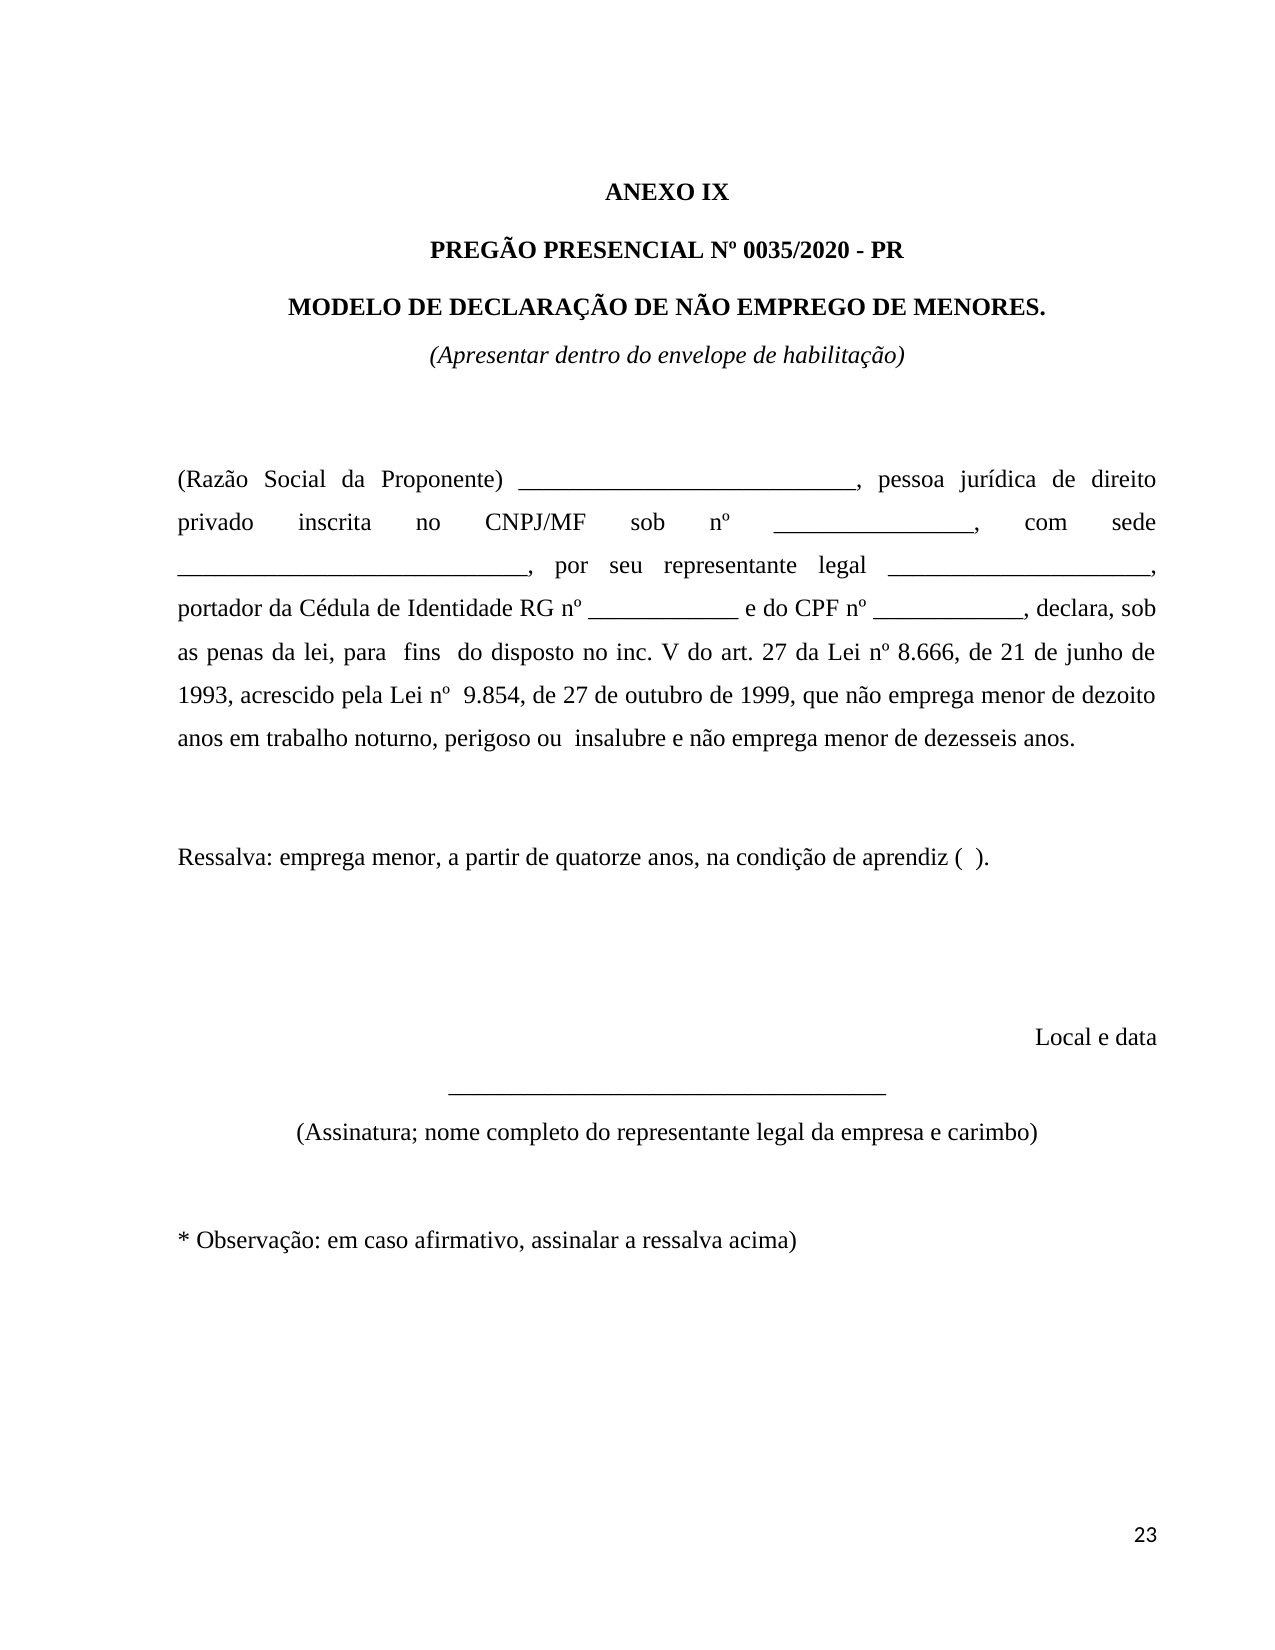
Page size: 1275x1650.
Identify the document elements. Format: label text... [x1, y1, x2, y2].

text PREGÃO PRESENCIAL Nº 0035/2020 - PR [177, 235, 1157, 263]
text Ressalva: emprega menor, a partir de quatorze anos, na condição de aprendiz ( ). [177, 842, 1157, 871]
text (Apresentar dentro do envelope de habilitação) [177, 340, 1157, 369]
text (Razão Social da Proponente) ___________________________, pessoa jurídica de direito privado inscrita no CNPJ/MF sob nº ________________, com sede ____________________________, por seu representante legal _____________________, portador da Cédula de Identidade RG nº ____________ e do CPF nº ____________, declara, sob as penas da lei, para fins do disposto no inc. V do art. 27 da Lei nº 8.666, de 21 de junho de 1993, acrescido pela Lei nº 9.854, de 27 de outubro de 1999, que não emprega menor de dezoito anos em trabalho noturno, perigoso ou insalubre e não emprega menor de dezesseis anos. [177, 464, 1157, 752]
text (Assinatura; nome completo do representante legal da empresa e carimbo) [177, 1117, 1157, 1146]
text * Observação: em caso afirmativo, assinalar a ressalva acima) [177, 1225, 1157, 1253]
text ANEXO IX [177, 177, 1157, 206]
text ___________________________________ [177, 1069, 1157, 1098]
text Local e data [177, 1022, 1157, 1051]
text MODELO DE DECLARAÇÃO DE NÃO EMPREGO DE MENORES. [177, 292, 1157, 321]
